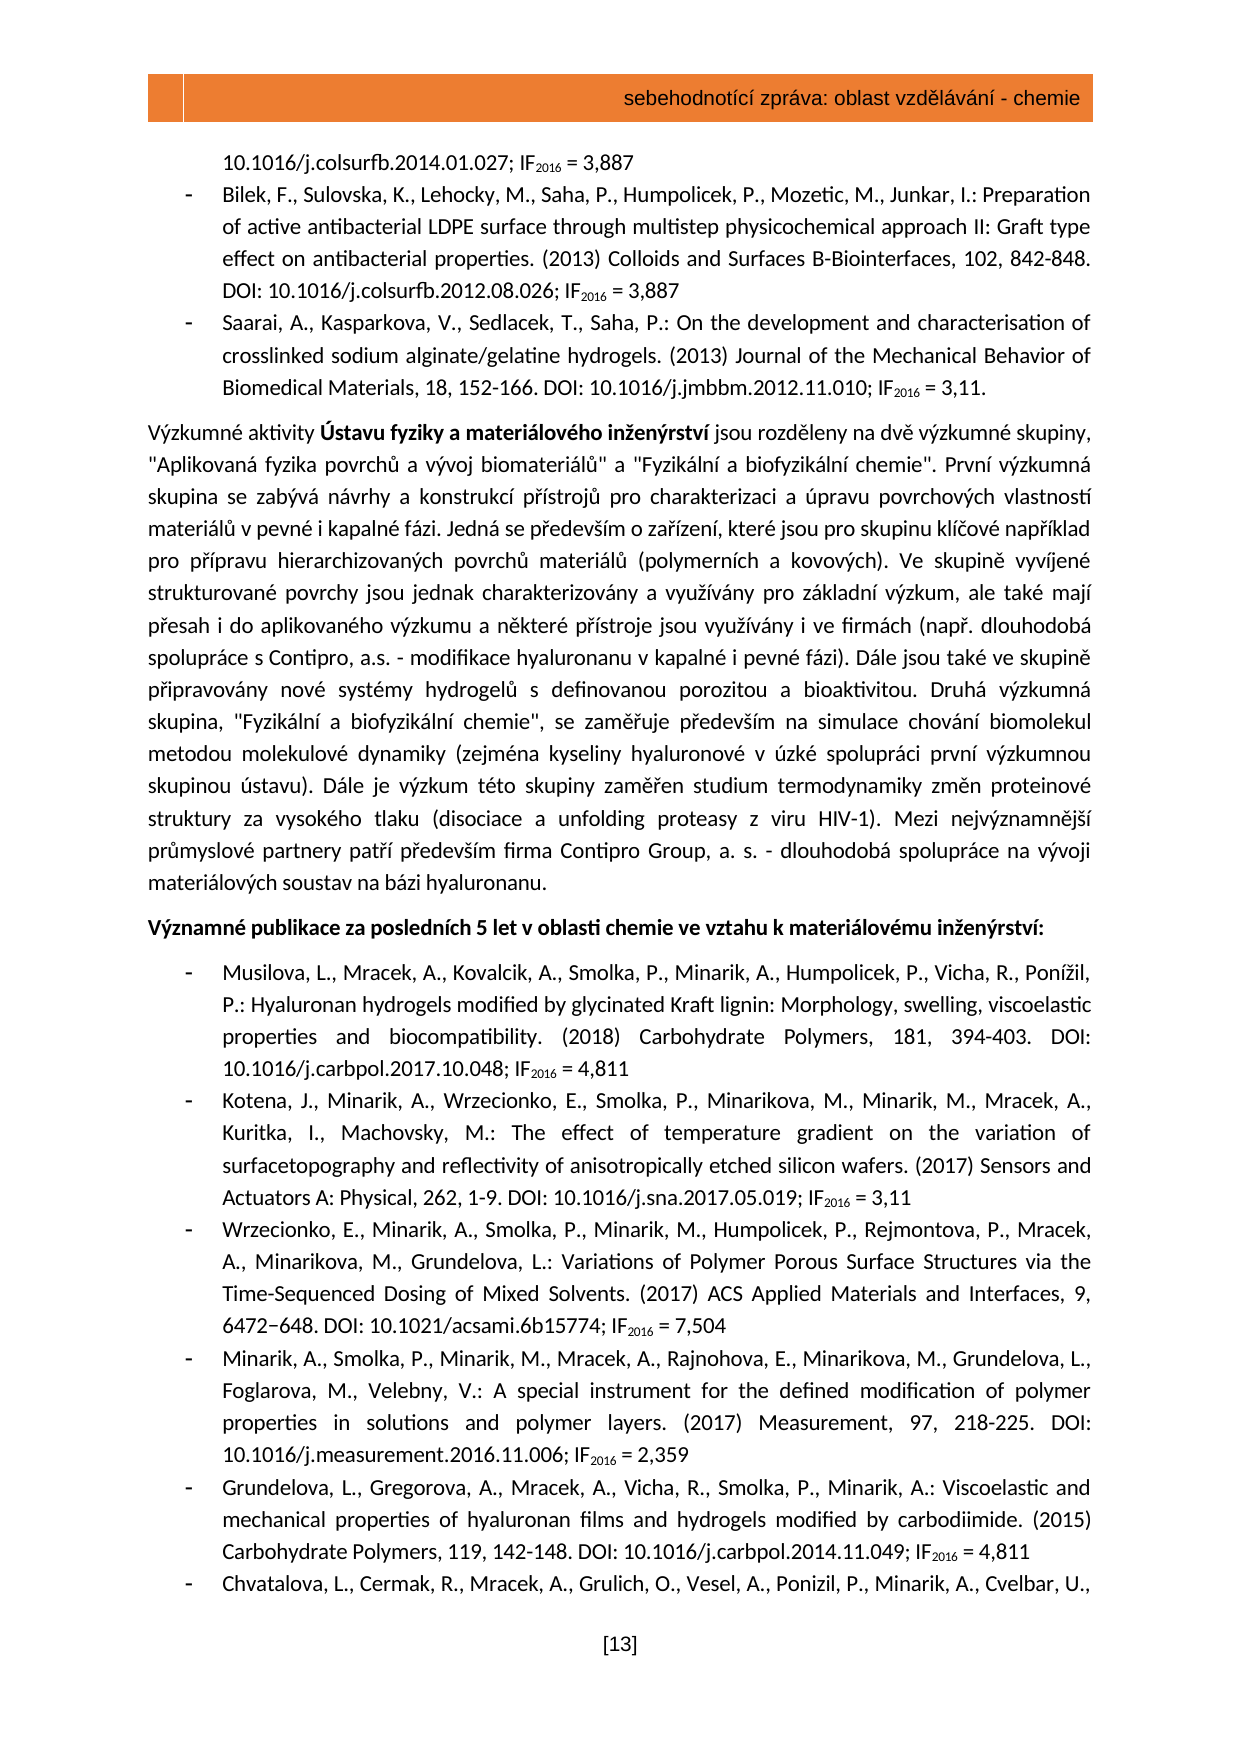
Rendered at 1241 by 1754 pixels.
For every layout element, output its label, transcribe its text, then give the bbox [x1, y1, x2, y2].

list Grundelova, L., Gregorova, A., Mracek, A., Vicha, R., Smolka, P., Minarik, A.: Viscoelastic and mechanical properties of hyaluronan films and hydrogels modified by carbodiimide. (2015) Carbohydrate Polymers, 119, 142-148. DOI: 10.1016/j.carbpol.2014.11.049; IF2016 = 4,811 [185, 1473, 1092, 1565]
list Kotena, J., Minarik, A., Wrzecionko, E., Smolka, P., Minarikova, M., Minarik, M., Mracek, A., Kuritka, I., Machovsky, M.: The effect of temperature gradient on the variation of surfacetopography and reflectivity of anisotropically etched silicon wafers. (2017) Sensors and Actuators A: Physical, 262, 1-9. DOI: 10.1016/j.sna.2017.05.019; IF2016 = 3,11 [185, 1086, 1092, 1211]
list Saarai, A., Kasparkova, V., Sedlacek, T., Saha, P.: On the development and characterisation of crosslinked sodium alginate/gelatine hydrogels. (2013) Journal of the Mechanical Behavior of Biomedical Materials, 18, 152-166. DOI: 10.1016/j.jmbbm.2012.11.010; IF2016 = 3,11. [185, 308, 1092, 401]
list Bilek, F., Sulovska, K., Lehocky, M., Saha, P., Humpolicek, P., Mozetic, M., Junkar, I.: Preparation of active antibacterial LDPE surface through multistep physicochemical approach II: Graft type effect on antibacterial properties. (2013) Colloids and Surfaces B-Biointerfaces, 102, 842-848. DOI: 10.1016/j.colsurfb.2012.08.026; IF2016 = 3,887 [185, 180, 1092, 304]
list Minarik, A., Smolka, P., Minarik, M., Mracek, A., Rajnohova, E., Minarikova, M., Grundelova, L., Foglarova, M., Velebny, V.: A special instrument for the defined modification of polymer properties in solutions and polymer layers. (2017) Measurement, 97, 218-225. DOI: 10.1016/j.measurement.2016.11.006; IF2016 = 2,359 [185, 1344, 1092, 1468]
text Výzkumné aktivity Ústavu fyziky a materiálového inženýrství jsou rozděleny na dvě výzkumné skupiny, "Aplikovaná fyzika povrchů a vývoj biomateriálů" a "Fyzikální a biofyzikální chemie". První výzkumná skupina se zabývá návrhy a konstrukcí přístrojů pro charakterizaci a úpravu povrchových vlastností materiálů v pevné i kapalné fázi. Jedná se především o zařízení, které jsou pro skupinu klíčové například pro přípravu hierarchizovaných povrchů materiálů (polymerních a kovových). Ve skupině vyvíjené strukturované povrchy jsou jednak charakterizovány a využívány pro základní výzkum, ale také mají přesah i do aplikovaného výzkumu a některé přístroje jsou využívány i ve firmách (např. dlouhodobá spolupráce s Contipro, a.s. - modifikace hyaluronanu v kapalné i pevné fázi). Dále jsou také ve skupině připravovány nové systémy hydrogelů s definovanou porozitou a bioaktivitou. Druhá výzkumná skupina, "Fyzikální a biofyzikální chemie", se zaměřuje především na simulace chování biomolekul metodou molekulové dynamiky (zejména kyseliny hyaluronové v úzké spolupráci první výzkumnou skupinou ústavu). Dále je výzkum této skupiny zaměřen studium termodynamiky změn proteinové struktury za vysokého tlaku (disociace a unfolding proteasy z viru HIV-1). Mezi nejvýznamnější průmyslové partnery patří především firma Contipro Group, a. s. - dlouhodobá spolupráce na vývoji materiálových soustav na bázi hyaluronanu. [148, 418, 1092, 896]
list Wrzecionko, E., Minarik, A., Smolka, P., Minarik, M., Humpolicek, P., Rejmontova, P., Mracek, A., Minarikova, M., Grundelova, L.: Variations of Polymer Porous Surface Structures via the Time-Sequenced Dosing of Mixed Solvents. (2017) ACS Applied Materials and Interfaces, 9, 6472−648. DOI: 10.1021/acsami.6b15774; IF2016 = 7,504 [185, 1215, 1092, 1340]
text Významné publikace za posledních 5 let v oblasti chemie ve vztahu k materiálovému inženýrství: [148, 913, 1092, 941]
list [185, 1569, 1092, 1597]
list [185, 148, 1092, 176]
list Musilova, L., Mracek, A., Kovalcik, A., Smolka, P., Minarik, A., Humpolicek, P., Vicha, R., Ponížil, P.: Hyaluronan hydrogels modified by glycinated Kraft lignin: Morphology, swelling, viscoelastic properties and biocompatibility. (2018) Carbohydrate Polymers, 181, 394-403. DOI: 10.1016/j.carbpol.2017.10.048; IF2016 = 4,811 [185, 958, 1092, 1082]
